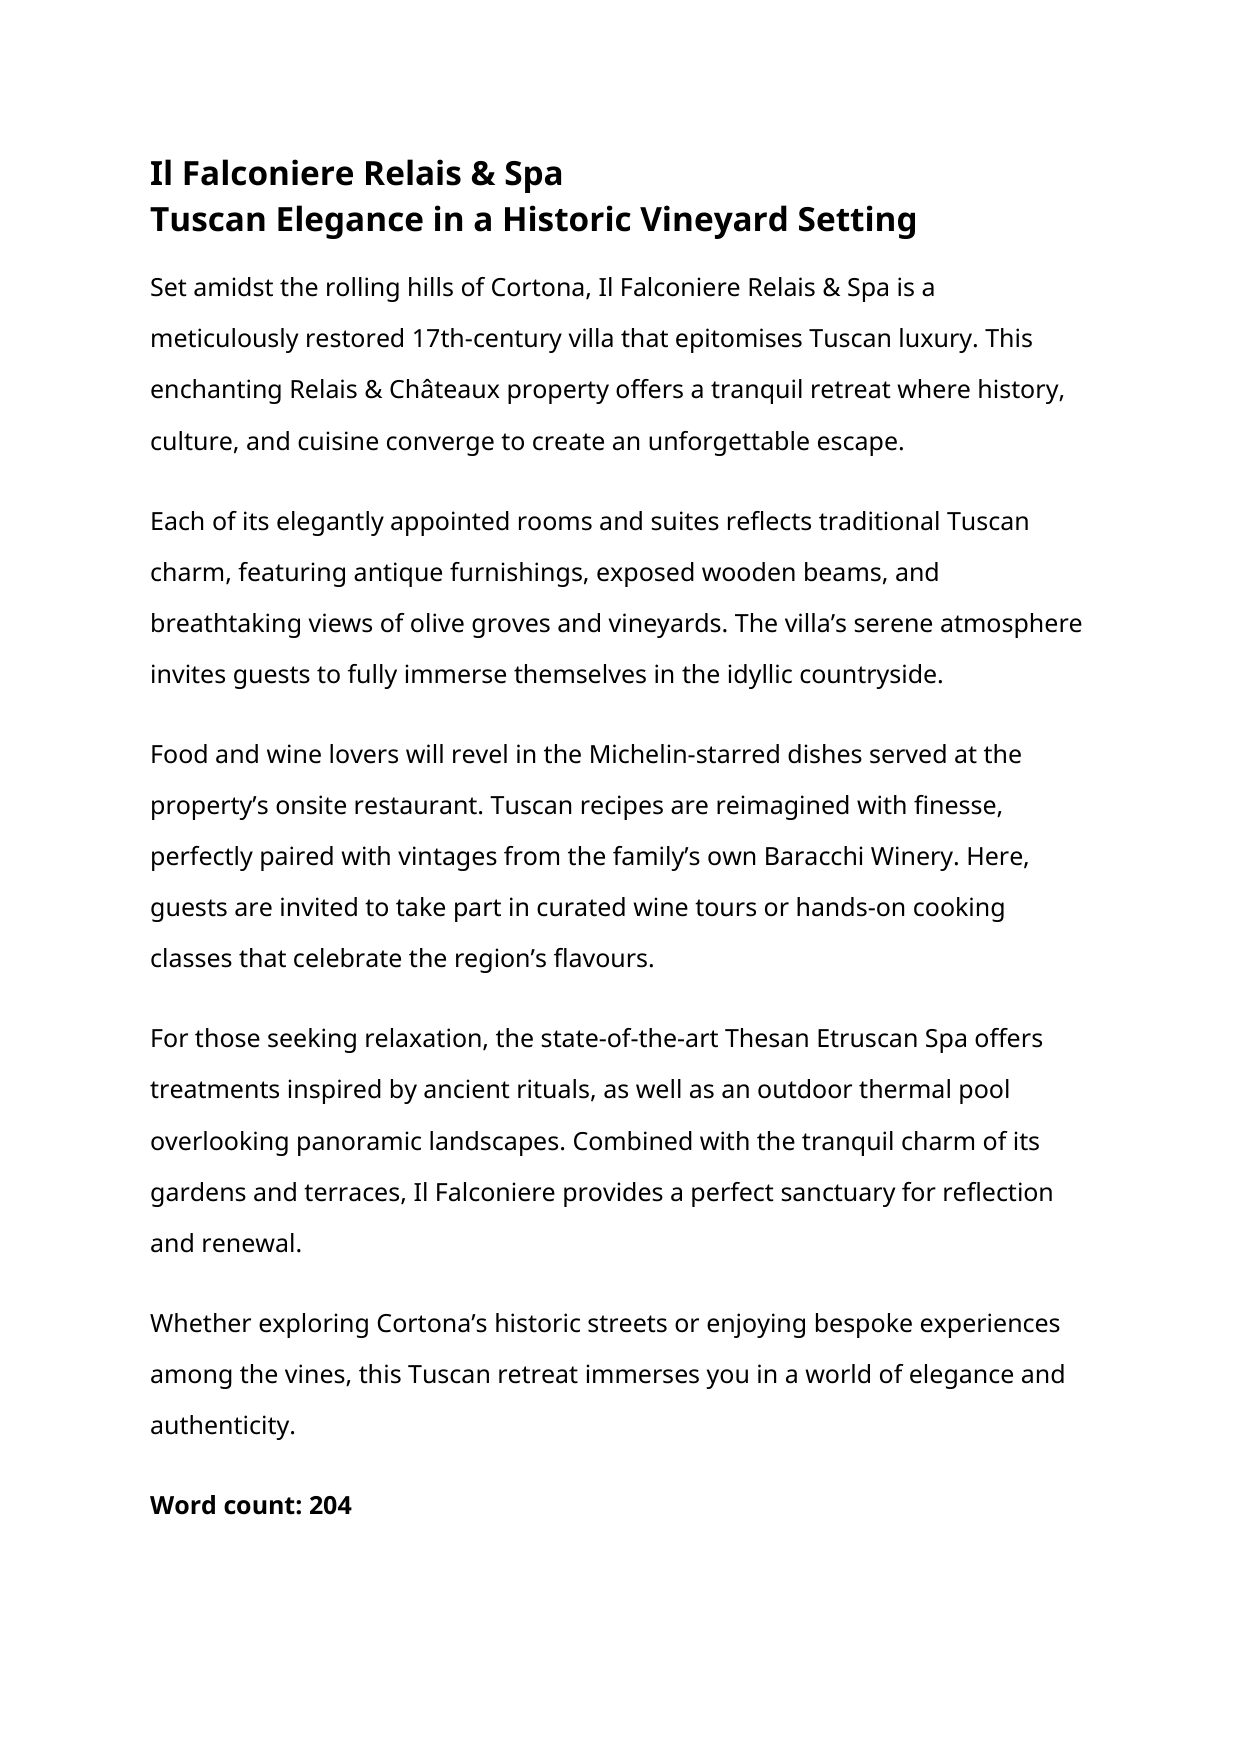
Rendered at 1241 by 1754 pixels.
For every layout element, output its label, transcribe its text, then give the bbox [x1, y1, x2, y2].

text Word count: 204 [150, 1488, 1090, 1522]
text Each of its elegantly appointed rooms and suites reflects traditional Tuscan charm, featuring antique furnishings, exposed wooden beams, and breathtaking views of olive groves and vineyards. The villa’s serene atmosphere invites guests to fully immerse themselves in the idyllic countryside. [150, 503, 1090, 691]
text Food and wine lovers will revel in the Michelin-starred dishes served at the property’s onsite restaurant. Tuscan recipes are reimagined with finesse, perfectly paired with vintages from the family’s own Baracchi Winery. Here, guests are invited to take part in curated wine tours or hands-on cooking classes that celebrate the region’s flavours. [150, 737, 1090, 975]
text For those seeking relaxation, the state-of-the-art Thesan Etruscan Spa offers treatments inspired by ancient rituals, as well as an outdoor thermal pool overlooking panoramic landscapes. Combined with the tranquil charm of its gardens and terraces, Il Falconiere provides a perfect sanctuary for reflection and renewal. [150, 1021, 1090, 1259]
text Whether exploring Cortona’s historic streets or enjoying bespoke experiences among the vines, this Tuscan retreat immerses you in a world of elegance and authenticity. [150, 1305, 1090, 1442]
text Set amidst the rolling hills of Cortona, Il Falconiere Relais & Spa is a meticulously restored 17th-century villa that epitomises Tuscan luxury. This enchanting Relais & Châteaux property offers a tranquil retreat where history, culture, and cuisine converge to create an unforgettable escape. [150, 270, 1090, 457]
text Il Falconiere Relais & Spa Tuscan Elegance in a Historic Vineyard Setting [150, 150, 1090, 241]
